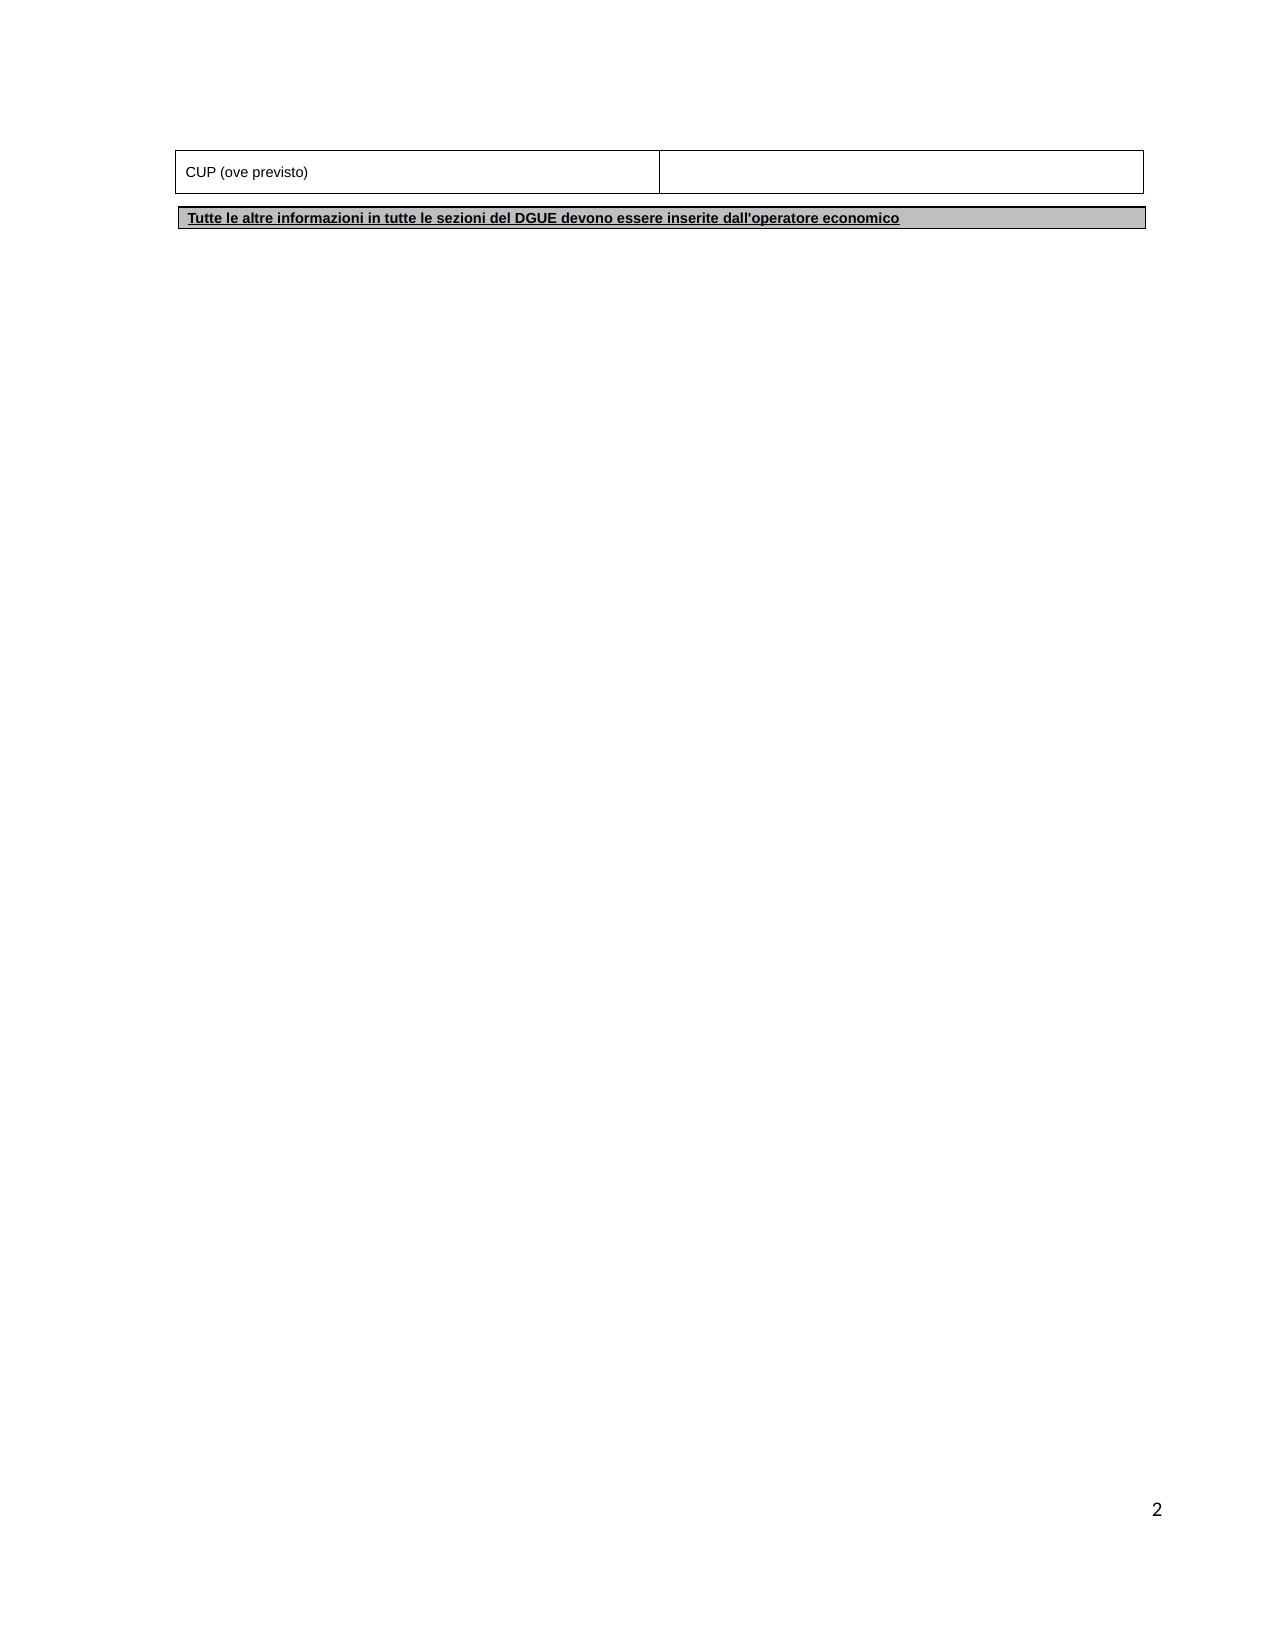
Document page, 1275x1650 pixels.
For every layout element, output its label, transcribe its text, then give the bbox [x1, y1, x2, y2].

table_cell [176, 151, 659, 193]
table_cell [660, 151, 1143, 193]
text Tutte le altre informazioni in tutte le sezioni del DGUE devono essere inserite dall'operatore economico [179, 208, 1145, 228]
